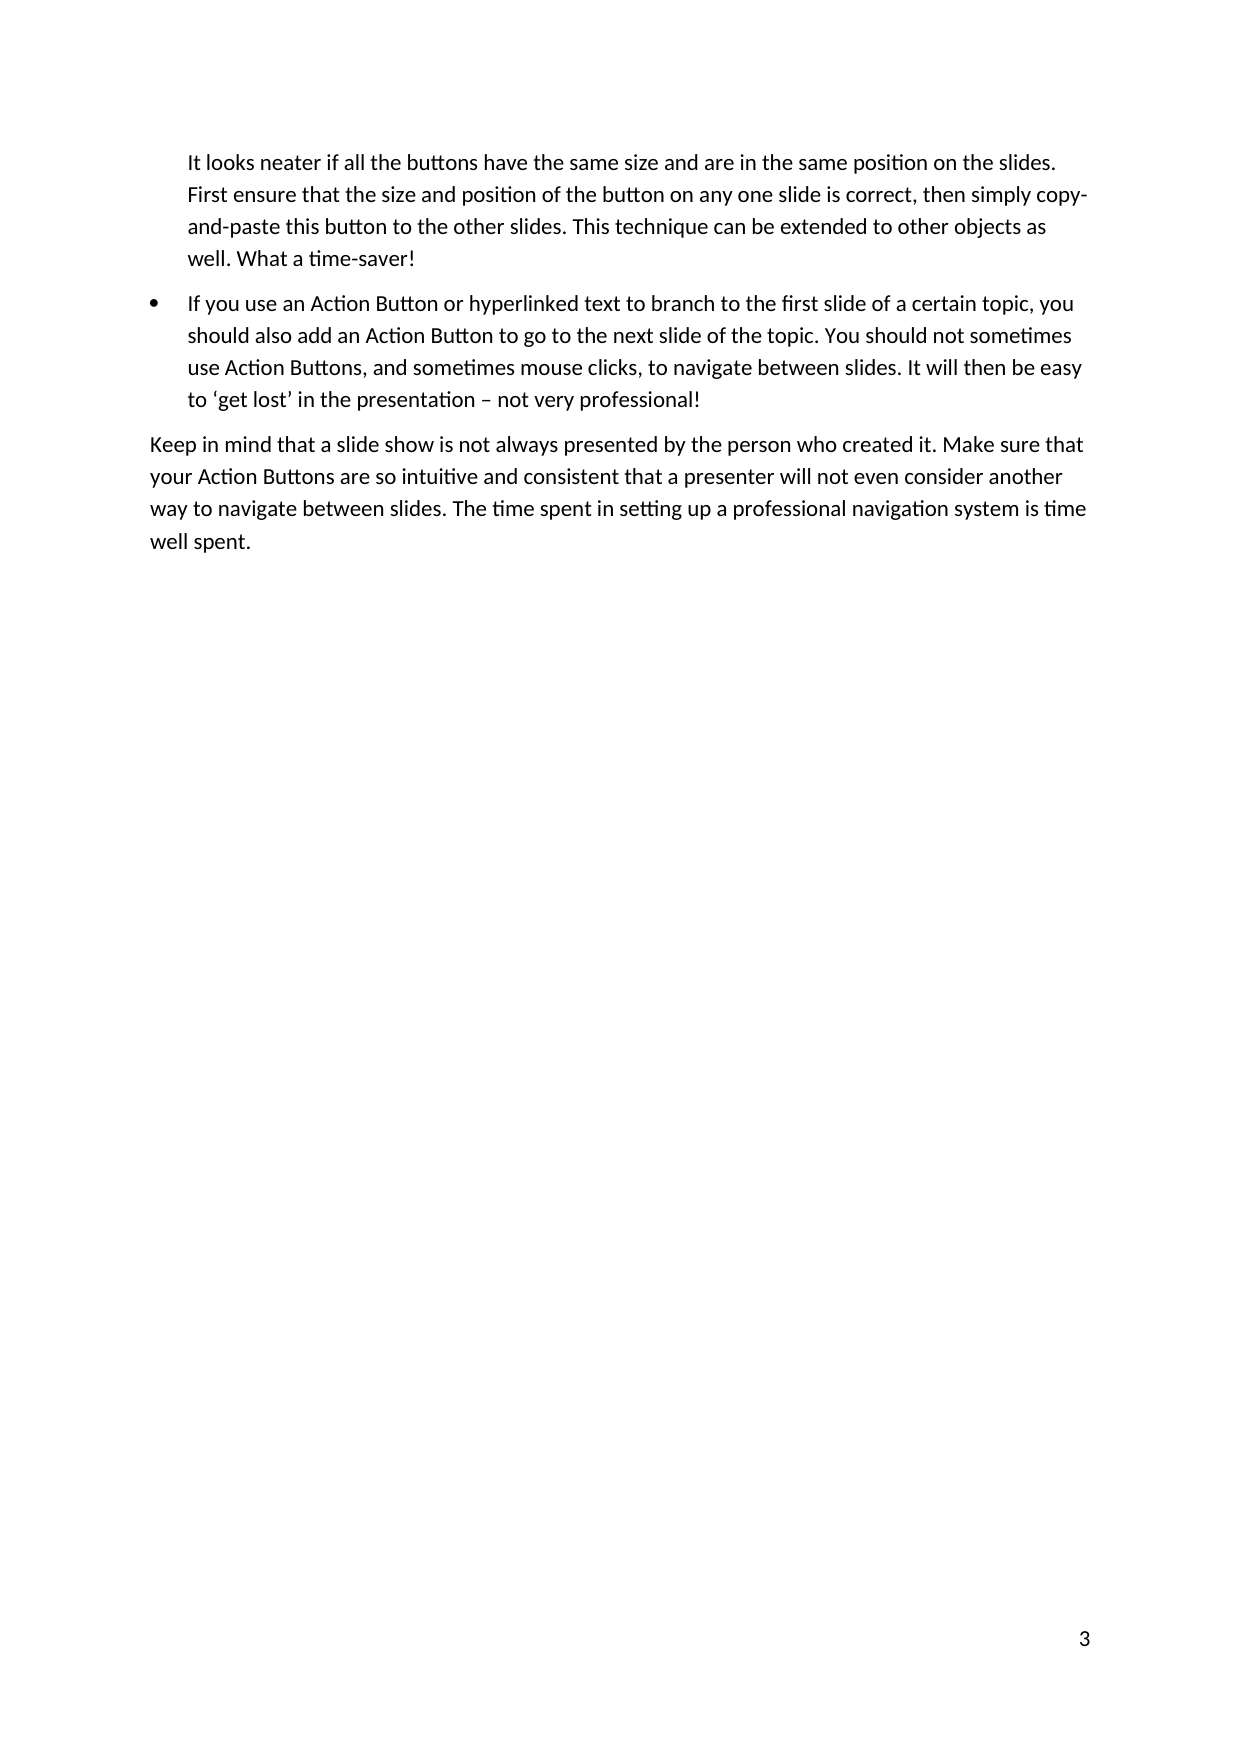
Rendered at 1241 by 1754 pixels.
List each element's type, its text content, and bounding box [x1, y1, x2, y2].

list It looks neater if all the buttons have the same size and are in the same position on the slides. First ensure that the size and position of the button on any one slide is correct, then simply copy-and-paste this button to the other slides. This technique can be extended to other objects as well. What a time-saver! [187, 148, 1090, 272]
list If you use an Action Button or hyperlinked text to branch to the first slide of a certain topic, you should also add an Action Button to go to the next slide of the topic. You should not sometimes use Action Buttons, and sometimes mouse clicks, to navigate between slides. It will then be easy to ‘get lost’ in the presentation – not very professional! [150, 289, 1090, 413]
text Keep in mind that a slide show is not always presented by the person who created it. Make sure that your Action Buttons are so intuitive and consistent that a presenter will not even consider another way to navigate between slides. The time spent in setting up a professional navigation system is time well spent. [150, 430, 1090, 555]
